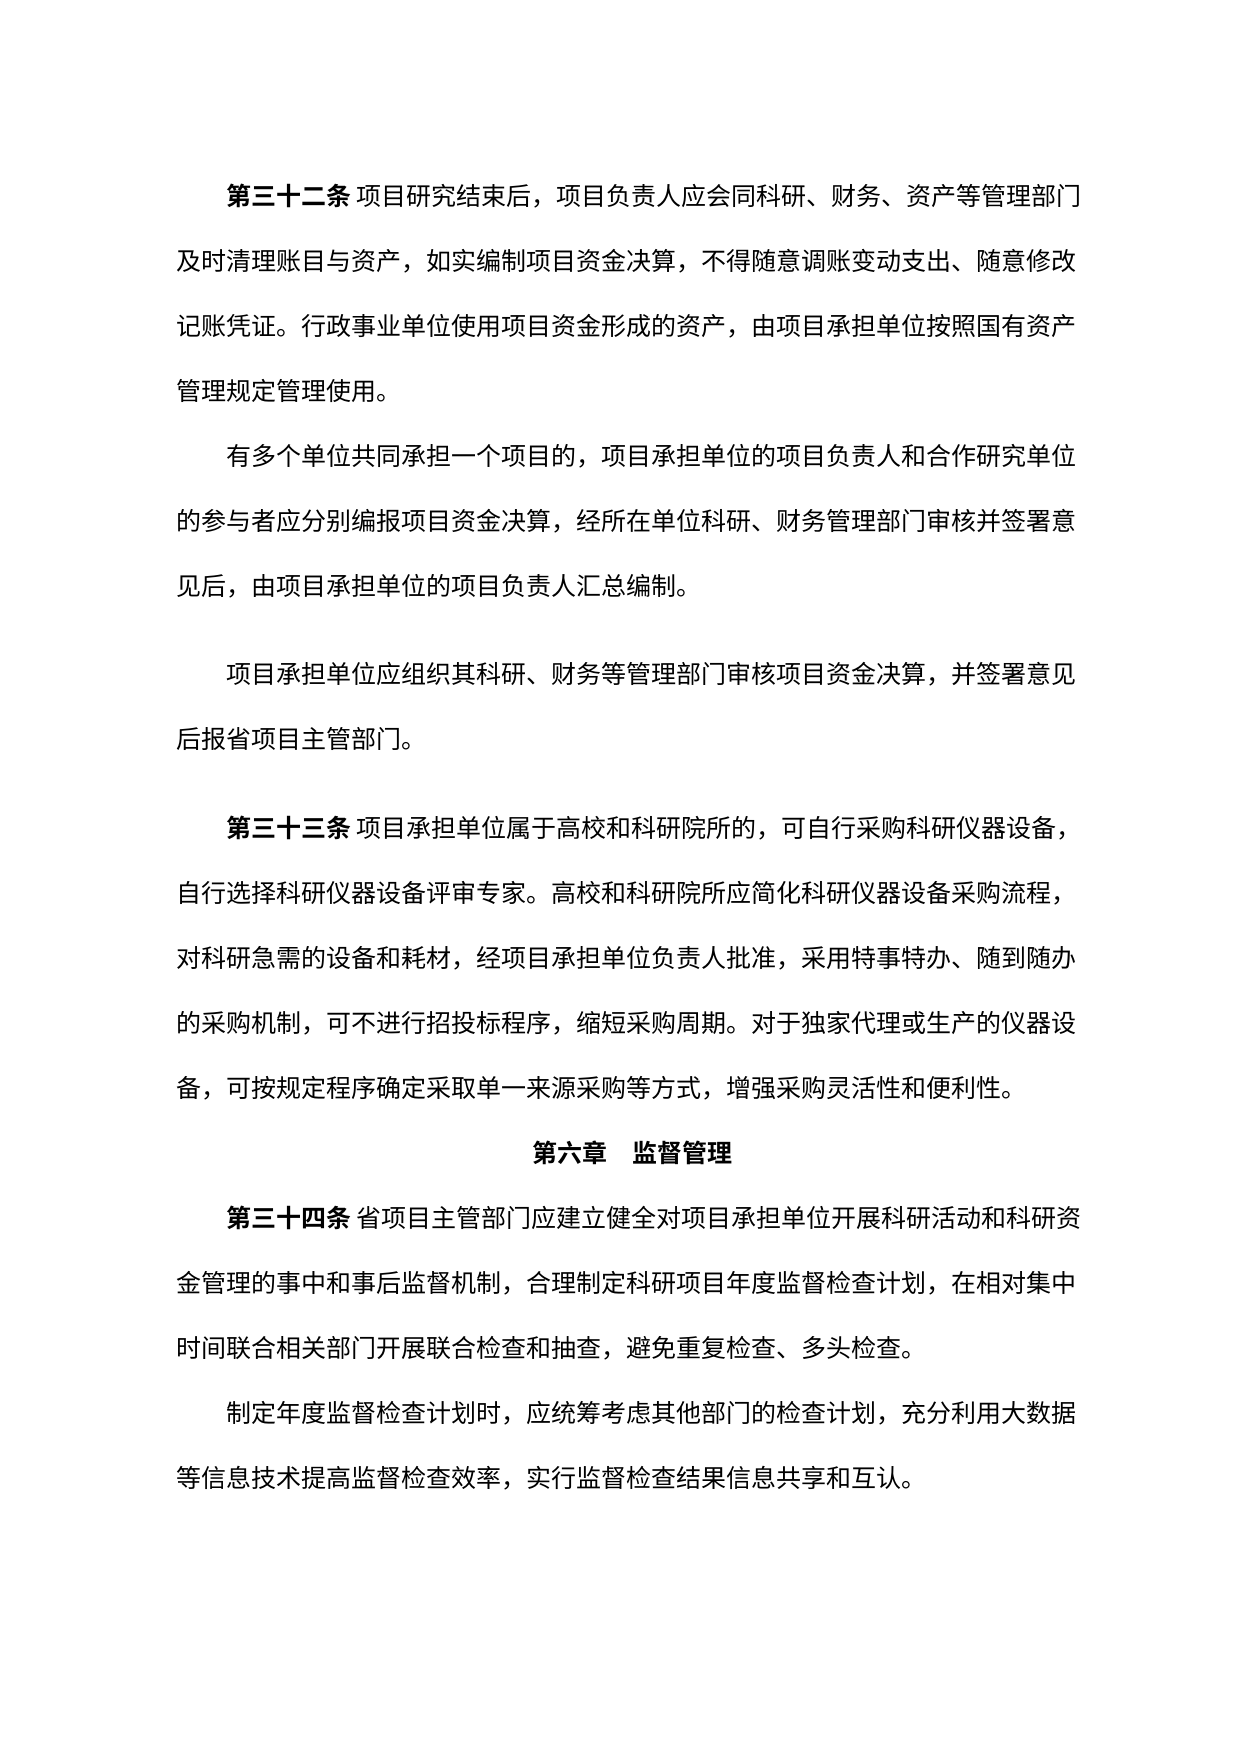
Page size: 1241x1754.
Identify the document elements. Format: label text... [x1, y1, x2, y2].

text 制定年度监督检查计划时，应统筹考虑其他部门的检查计划，充分利用大数据等信息技术提高监督检查效率，实行监督检查结果信息共享和互认。 [176, 1379, 1088, 1509]
text 第三十四条 省项目主管部门应建立健全对项目承担单位开展科研活动和科研资金管理的事中和事后监督机制，合理制定科研项目年度监督检查计划，在相对集中时间联合相关部门开展联合检查和抽查，避免重复检查、多头检查。 [176, 1184, 1088, 1379]
text 第六章 监督管理 [176, 1119, 1088, 1184]
text 项目承担单位应组织其科研、财务等管理部门审核项目资金决算，并签署意见后报省项目主管部门。 [176, 640, 1088, 770]
text 第三十二条 项目研究结束后，项目负责人应会同科研、财务、资产等管理部门及时清理账目与资产，如实编制项目资金决算，不得随意调账变动支出、随意修改记账凭证。行政事业单位使用项目资金形成的资产，由项目承担单位按照国有资产管理规定管理使用。 [176, 162, 1088, 422]
text 有多个单位共同承担一个项目的，项目承担单位的项目负责人和合作研究单位的参与者应分别编报项目资金决算，经所在单位科研、财务管理部门审核并签署意见后，由项目承担单位的项目负责人汇总编制。 [176, 422, 1088, 617]
text 第三十三条 项目承担单位属于高校和科研院所的，可自行采购科研仪器设备，自行选择科研仪器设备评审专家。高校和科研院所应简化科研仪器设备采购流程，对科研急需的设备和耗材，经项目承担单位负责人批准，采用特事特办、随到随办的采购机制，可不进行招投标程序，缩短采购周期。对于独家代理或生产的仪器设备，可按规定程序确定采取单一来源采购等方式，增强采购灵活性和便利性。 [176, 794, 1088, 1119]
